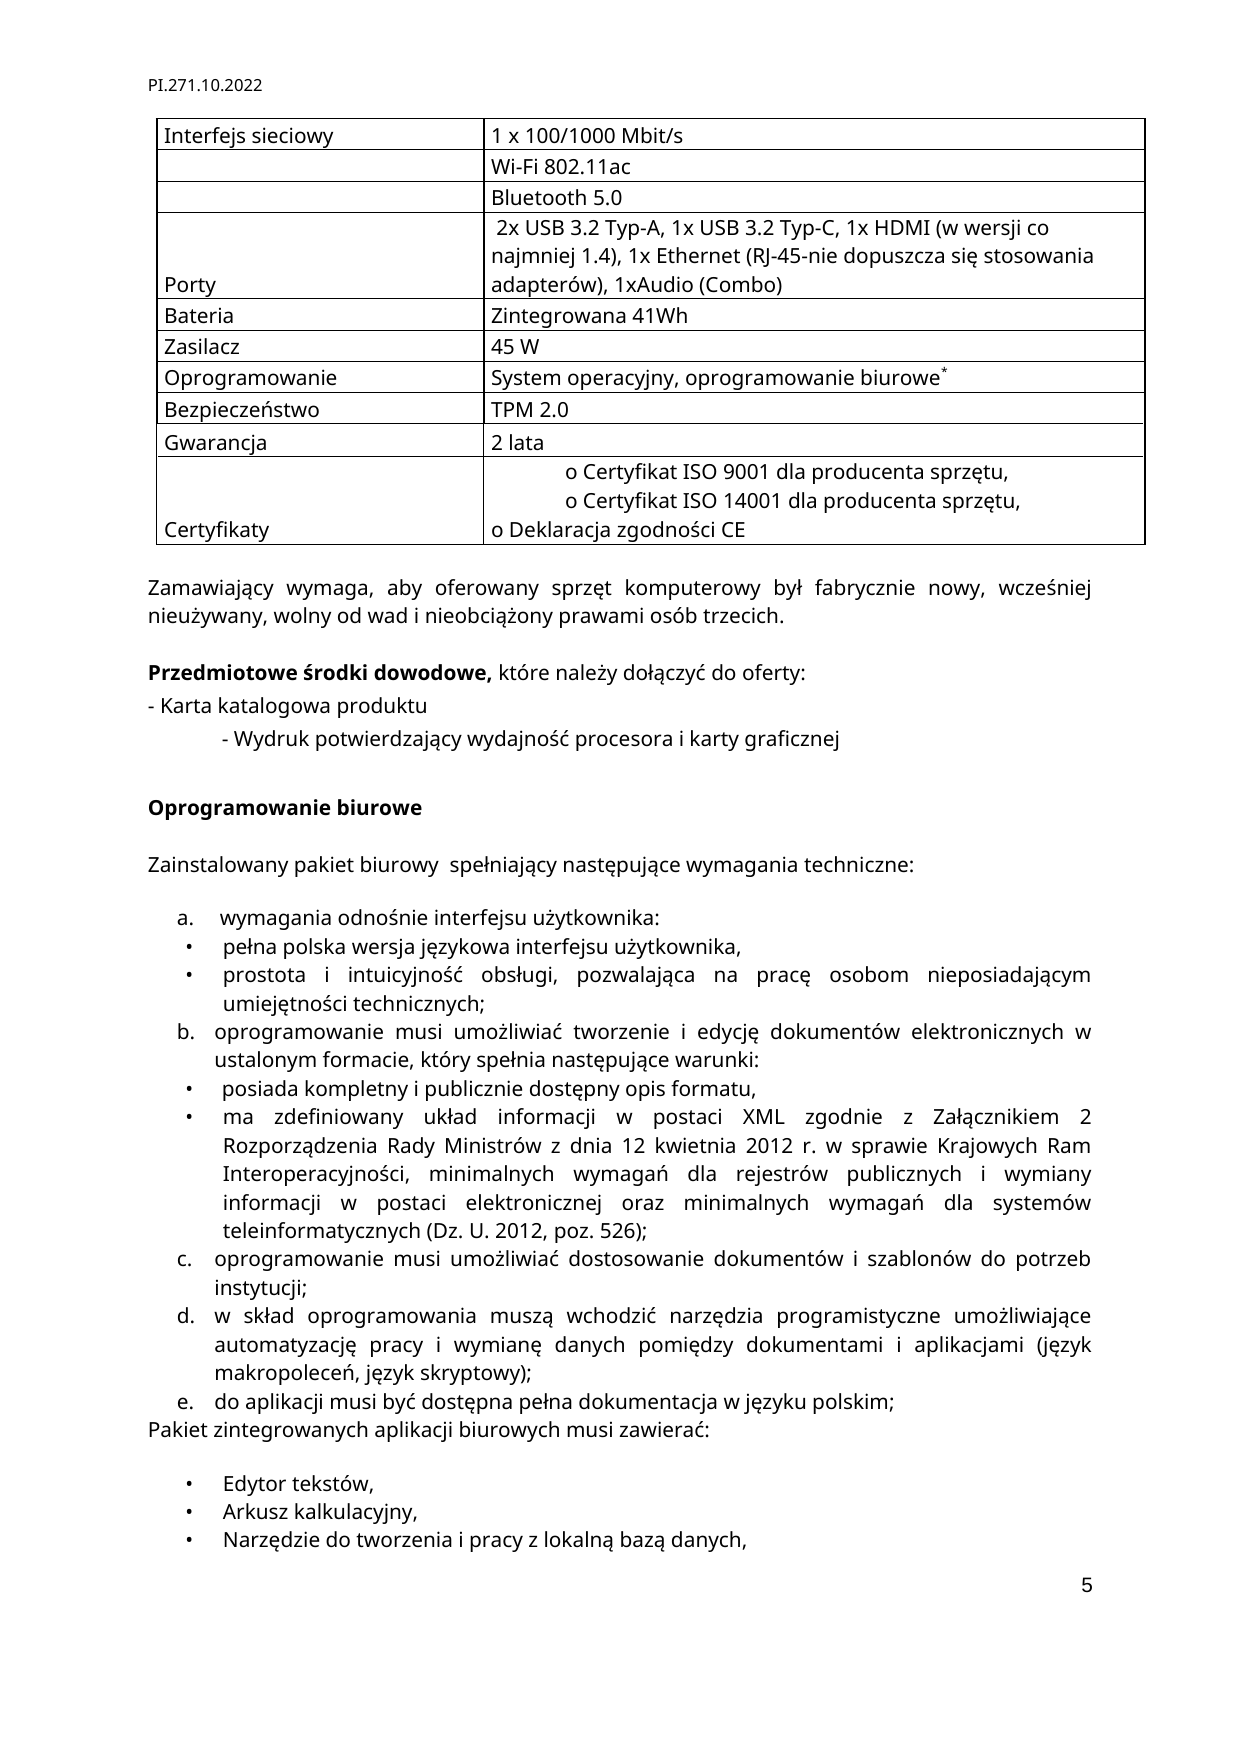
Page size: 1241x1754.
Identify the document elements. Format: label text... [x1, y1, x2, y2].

table_cell Bezpieczeństwo [158, 393, 483, 423]
table_cell 2 lata [484, 423, 1144, 456]
list Edytor tekstów, [185, 1469, 1092, 1497]
list Narzędzie do tworzenia i pracy z lokalną bazą danych, [185, 1526, 1092, 1554]
text Zainstalowany pakiet biurowy spełniający następujące wymagania techniczne: [148, 850, 1092, 878]
table_cell 2x USB 3.2 Typ-A, 1x USB 3.2 Typ-C, 1x HDMI (w wersji co najmniej 1.4), 1x Ethernet (RJ-45-nie dopuszcza się stosowania adapterów), 1xAudio (Combo) [485, 213, 1144, 298]
text - Karta katalogowa produktu [148, 691, 1092, 719]
table_cell Porty [158, 213, 483, 298]
list pełna polska wersja językowa interfejsu użytkownika, [185, 932, 1092, 960]
list Arkusz kalkulacyjny, [185, 1497, 1092, 1526]
list posiada kompletny i publicznie dostępny opis formatu, [185, 1074, 1092, 1102]
table_cell Wi-Fi 802.11ac [485, 150, 1144, 181]
text Przedmiotowe środki dowodowe, które należy dołączyć do oferty: [148, 658, 1092, 687]
list do aplikacji musi być dostępna pełna dokumentacja w języku polskim; [177, 1387, 1092, 1415]
table_cell Gwarancja [157, 424, 483, 456]
table_cell Certyfikaty [157, 456, 483, 544]
table_cell TPM 2.0 [485, 393, 1144, 423]
list oprogramowanie musi umożliwiać dostosowanie dokumentów i szablonów do potrzeb instytucji; [177, 1244, 1092, 1301]
table_cell 1 x 100/1000 Mbit/s [485, 119, 1144, 149]
table_cell Interfejs sieciowy [158, 119, 483, 149]
table_cell Zintegrowana 41Wh [485, 299, 1144, 329]
table_cell Oprogramowanie [158, 362, 483, 392]
list oprogramowanie musi umożliwiać tworzenie i edycję dokumentów elektronicznych w ustalonym formacie, który spełnia następujące warunki: [177, 1017, 1092, 1074]
table_cell [158, 182, 483, 212]
list ma zdefiniowany układ informacji w postaci XML zgodnie z Załącznikiem 2 Rozporządzenia Rady Ministrów z dnia 12 kwietnia 2012 r. w sprawie Krajowych Ram Interoperacyjności, minimalnych wymagań dla rejestrów publicznych i wymiany informacji w postaci elektronicznej oraz minimalnych wymagań dla systemów teleinformatycznych (Dz. U. 2012, poz. 526); [185, 1102, 1092, 1244]
text Pakiet zintegrowanych aplikacji biurowych musi zawierać: [148, 1415, 1092, 1444]
table_cell o Certyfikat ISO 9001 dla producenta sprzętu, o Certyfikat ISO 14001 dla producenta sprzętu, o Deklaracja zgodności CE [484, 456, 1144, 544]
list - Wydruk potwierdzający wydajność procesora i karty graficznej [148, 724, 1092, 752]
table_cell System operacyjny, oprogramowanie biurowe* [485, 362, 1144, 392]
list prostota i intuicyjność obsługi, pozwalająca na pracę osobom nieposiadającym umiejętności technicznych; [185, 960, 1092, 1017]
list wymagania odnośnie interfejsu użytkownika: [177, 903, 1092, 932]
table_cell Bluetooth 5.0 [485, 182, 1144, 212]
table_cell Bateria [158, 299, 483, 329]
table_cell [158, 150, 483, 181]
table_cell 45 W [485, 331, 1144, 361]
list w skład oprogramowania muszą wchodzić narzędzia programistyczne umożliwiające automatyzację pracy i wymianę danych pomiędzy dokumentami i aplikacjami (język makropoleceń, język skryptowy); [177, 1301, 1092, 1387]
table_cell Zasilacz [158, 331, 483, 361]
text Zamawiający wymaga, aby oferowany sprzęt komputerowy był fabrycznie nowy, wcześniej nieużywany, wolny od wad i nieobciążony prawami osób trzecich. [148, 573, 1092, 630]
text Oprogramowanie biurowe [148, 793, 1092, 821]
